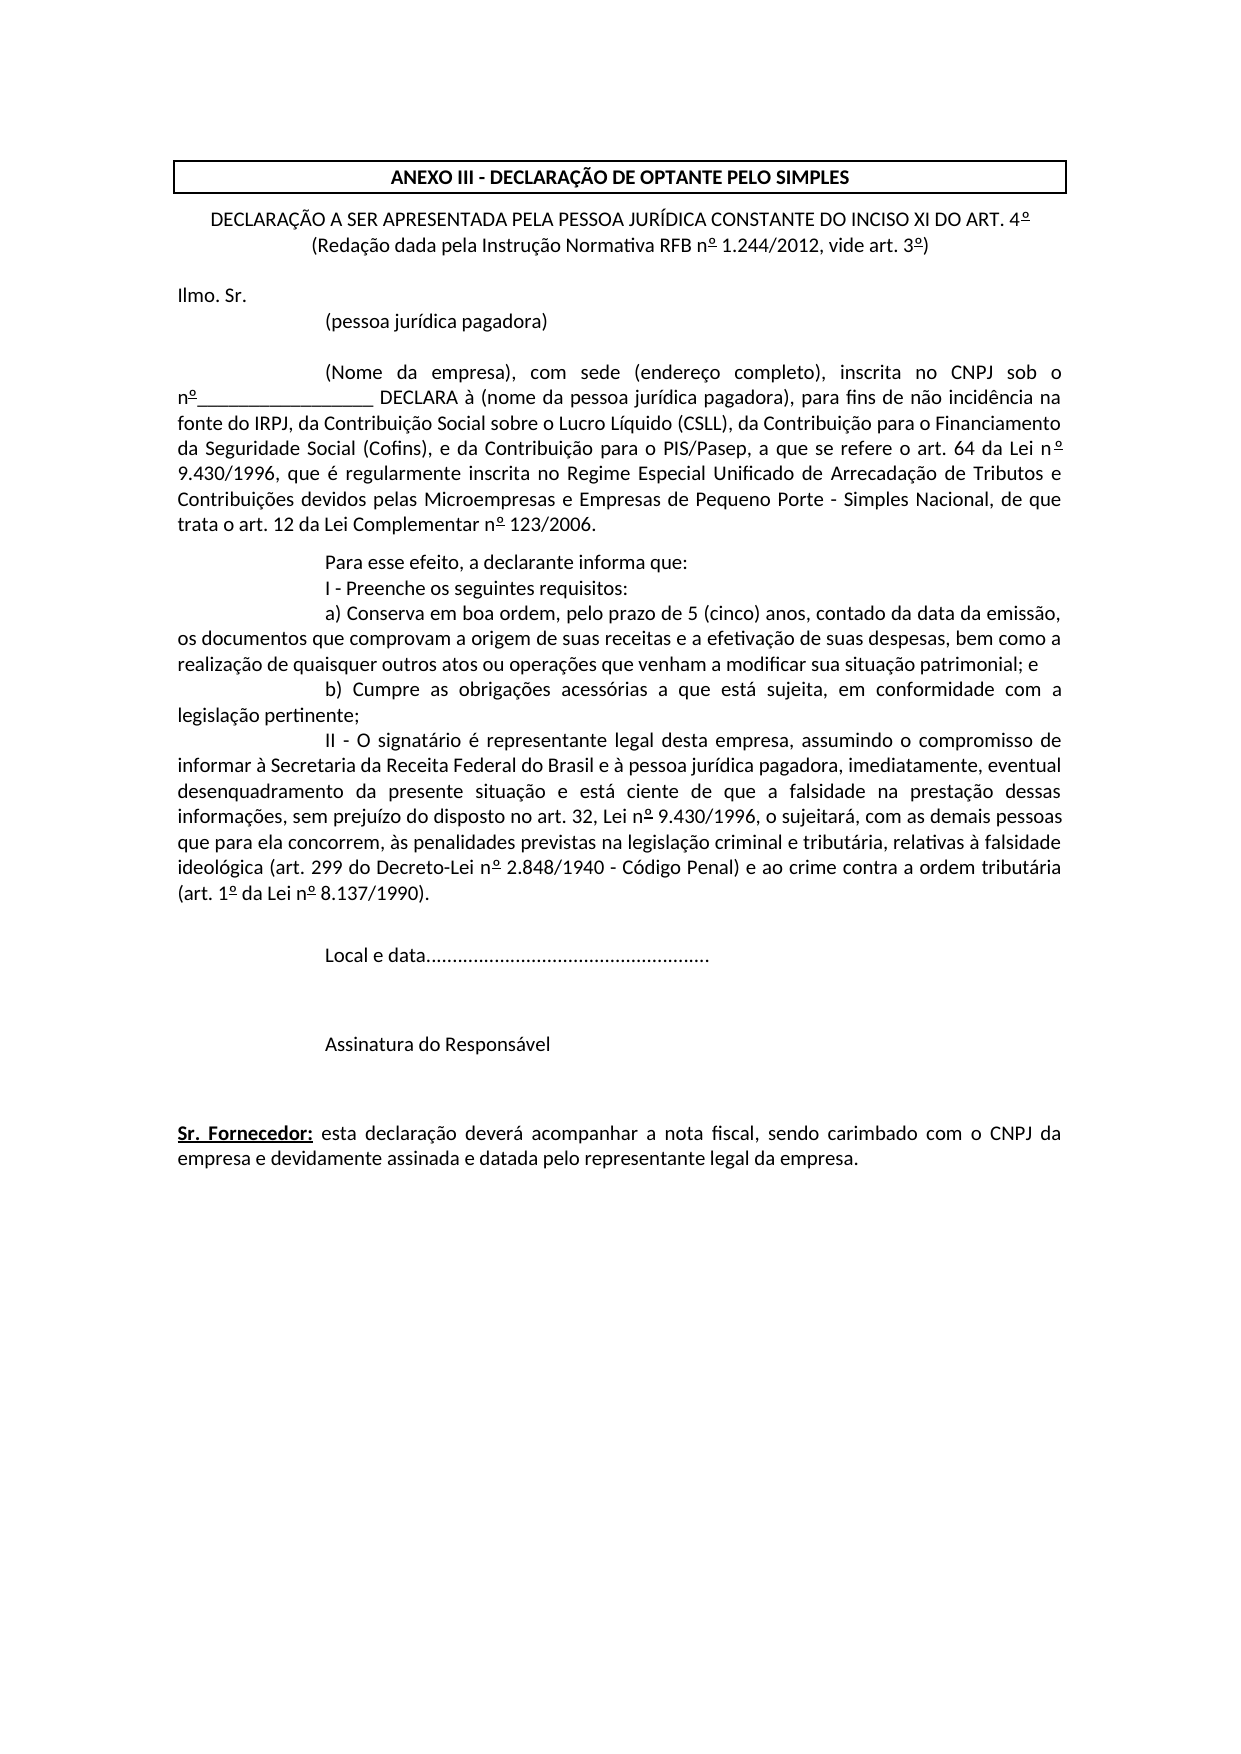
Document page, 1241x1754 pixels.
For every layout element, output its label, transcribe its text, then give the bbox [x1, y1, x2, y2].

text (pessoa jurídica pagadora) [177, 308, 1063, 333]
text a) Conserva em boa ordem, pelo prazo de 5 (cinco) anos, contado da data da emissão, os documentos que comprovam a origem de suas receitas e a efetivação de suas despesas, bem como a realização de quaisquer outros atos ou operações que venham a modificar sua situação patrimonial; e [177, 600, 1063, 676]
text Para esse efeito, a declarante informa que: [177, 549, 1063, 575]
text II - O signatário é representante legal desta empresa, assumindo o compromisso de informar à Secretaria da Receita Federal do Brasil e à pessoa jurídica pagadora, imediatamente, eventual desenquadramento da presente situação e está ciente de que a falsidade na prestação dessas informações, sem prejuízo do disposto no art. 32, Lei nº 9.430/1996, o sujeitará, com as demais pessoas que para ela concorrem, às penalidades previstas na legislação criminal e tributária, relativas à falsidade ideológica (art. 299 do Decreto-Lei nº 2.848/1940 - Código Penal) e ao crime contra a ordem tributária (art. 1º da Lei nº 8.137/1990). [177, 727, 1063, 905]
text DECLARAÇÃO A SER APRESENTADA PELA PESSOA JURÍDICA CONSTANTE DO INCISO XI DO ART. 4º [177, 206, 1063, 232]
text (Nome da empresa), com sede (endereço completo), inscrita no CNPJ sob o nº_________________ DECLARA à (nome da pessoa jurídica pagadora), para fins de não incidência na fonte do IRPJ, da Contribuição Social sobre o Lucro Líquido (CSLL), da Contribuição para o Financiamento da Seguridade Social (Cofins), e da Contribuição para o PIS/Pasep, a que se refere o art. 64 da Lei nº 9.430/1996, que é regularmente inscrita no Regime Especial Unificado de Arrecadação de Tributos e Contribuições devidos pelas Microempresas e Empresas de Pequeno Porte - Simples Nacional, de que trata o art. 12 da Lei Complementar nº 123/2006. [177, 359, 1063, 537]
text Assinatura do Responsável [251, 1031, 1063, 1056]
text I - Preenche os seguintes requisitos: [325, 575, 1063, 600]
text ANEXO III - DECLARAÇÃO DE OPTANTE PELO SIMPLES [175, 162, 1065, 192]
text Ilmo. Sr. [177, 283, 1063, 308]
text b) Cumpre as obrigações acessórias a que está sujeita, em conformidade com a legislação pertinente; [177, 676, 1063, 727]
text (Redação dada pela Instrução Normativa RFB nº 1.244/2012, vide art. 3º) [177, 232, 1063, 257]
text Local e data...................................................... [177, 943, 1063, 968]
text Sr. Fornecedor: esta declaração deverá acompanhar a nota fiscal, sendo carimbado com o CNPJ da empresa e devidamente assinada e datada pelo representante legal da empresa. [177, 1120, 1063, 1171]
